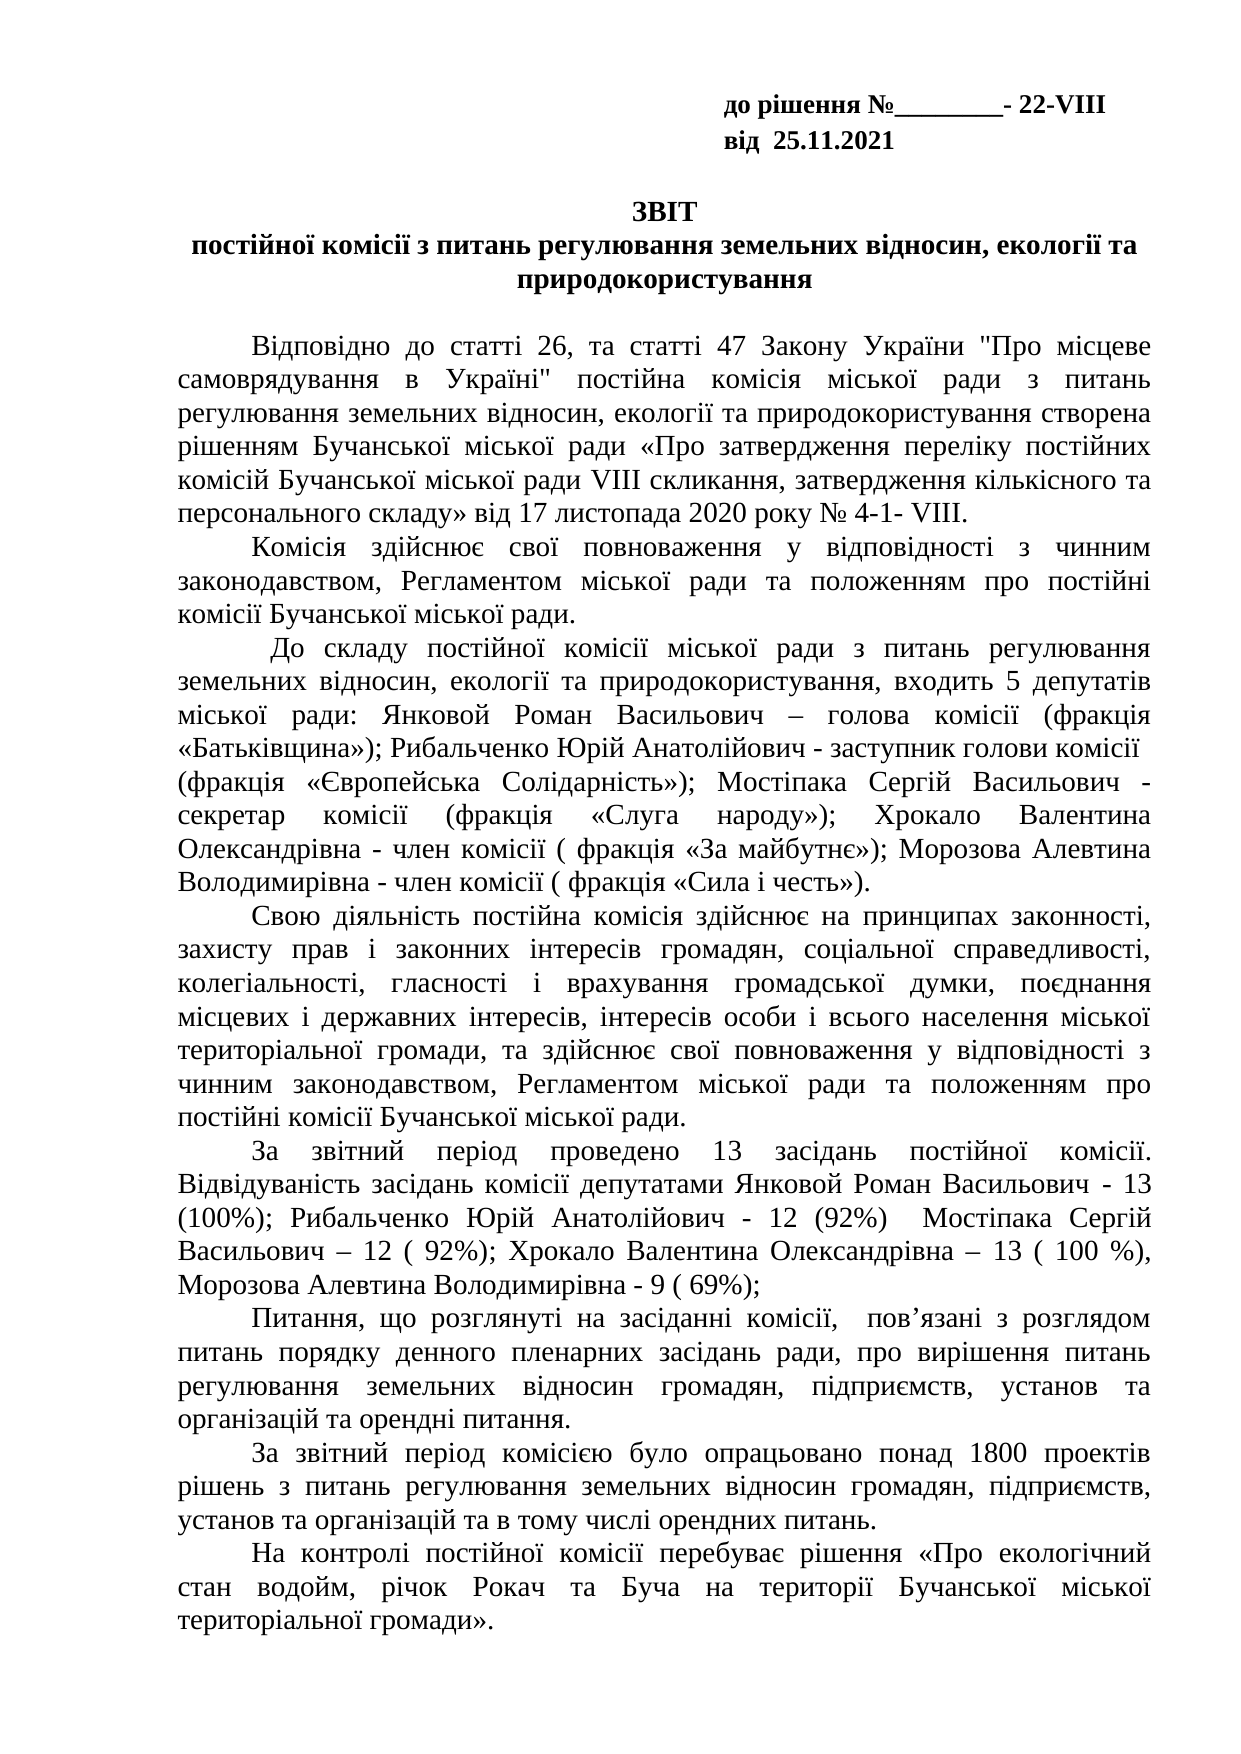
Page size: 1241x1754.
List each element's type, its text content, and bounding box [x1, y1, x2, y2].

text від 25.11.2021 [723, 124, 1152, 156]
text ЗВІТ [177, 194, 1152, 227]
text За звітний період проведено 13 засідань постійної комісії. Відвідуваність засідань комісії депутатами Янковой Роман Васильович - 13 (100%); Рибальченко Юрій Анатолійович - 12 (92%) Мостіпака Сергій Васильович – 12 ( 92%); Хрокало Валентина Олександрівна – 13 ( 100 %), Морозова Алевтина Володимирівна - 9 ( 69%); [177, 1133, 1152, 1301]
text (фракція «Європейська Солідарність»); Мостіпака Сергій Васильович - секретар комісії (фракція «Слуга народу»); Хрокало Валентина Олександрівна - член комісії ( фракція «За майбутнє»); Морозова Алевтина Володимирівна - член комісії ( фракція «Сила і честь»). [177, 764, 1152, 898]
text На контролі постійної комісії перебуває рішення «Про екологічний стан водойм, річок Рокач та Буча на території Бучанської міської територіальної громади». [177, 1535, 1152, 1636]
text Свою діяльність постійна комісія здійснює на принципах законності, захисту прав і законних інтересів громадян, соціальної справедливості, колегіальності, гласності і врахування громадської думки, поєднання місцевих і державних інтересів, інтересів особи і всього населення міської територіальної громади, та здійснює свої повноваження у відповідності з чинним законодавством, Регламентом міської ради та положенням про постійні комісії Бучанської міської ради. [177, 898, 1152, 1133]
text постійної комісії з питань регулювання земельних відносин, екології та природокористування [177, 227, 1152, 294]
text до рішення №________- 22-VIII [723, 89, 1152, 120]
text За звітний період комісією було опрацьовано понад 1800 проектів рішень з питань регулювання земельних відносин громадян, підприємств, установ та організацій та в тому числі орендних питань. [177, 1435, 1152, 1535]
text До складу постійної комісії міської ради з питань регулювання земельних відносин, екології та природокористування, входить 5 депутатів міської ради: Янковой Роман Васильович – голова комісії (фракція «Батьківщина»); Рибальченко Юрій Анатолійович - заступник голови комісії [177, 630, 1152, 764]
text Відповідно до статті 26, та статті 47 Закону України "Про місцеве самоврядування в Україні" постійна комісія міської ради з питань регулювання земельних відносин, екології та природокористування створена рішенням Бучанської міської ради «Про затвердження переліку постійних комісій Бучанської міської ради VIIІ скликання, затвердження кількісного та персонального складу» від 17 листопада 2020 року № 4-1- VIIІ. [177, 328, 1152, 529]
text Комісія здійснює свої повноваження у відповідності з чинним законодавством, Регламентом міської ради та положенням про постійні комісії Бучанської міської ради. [177, 529, 1152, 630]
text Питання, що розглянуті на засіданні комісії, пов’язані з розглядом питань порядку денного пленарних засідань ради, про вирішення питань регулювання земельних відносин громадян, підприємств, установ та організацій та орендні питання. [177, 1301, 1152, 1435]
